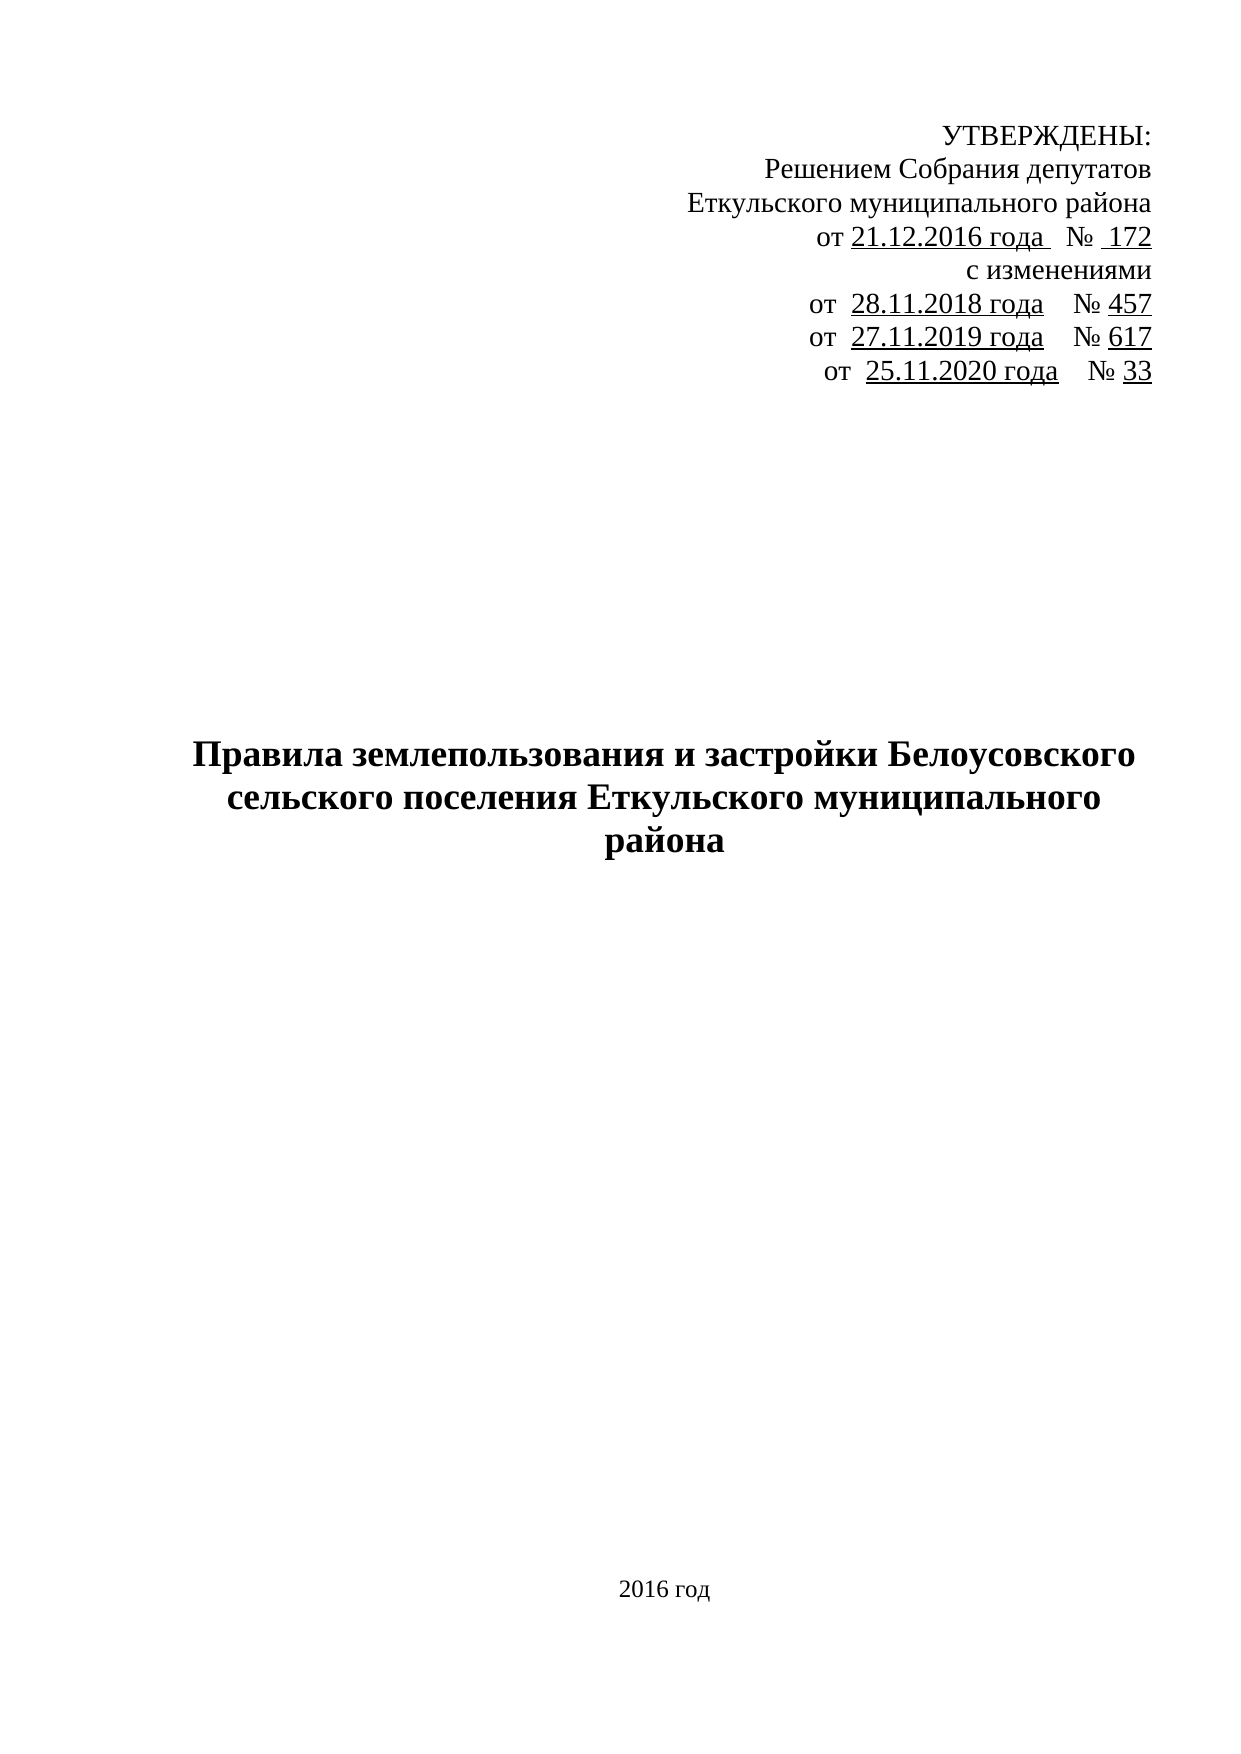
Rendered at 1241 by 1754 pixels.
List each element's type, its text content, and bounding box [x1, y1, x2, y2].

text Решением Собрания депутатов [177, 152, 1152, 185]
text от 28.11.2018 года № 457 [177, 286, 1152, 319]
text УТВЕРЖДЕНЫ: [177, 118, 1152, 152]
text от 21.12.2016 года № 172 [177, 219, 1152, 252]
text 2016 год [177, 1574, 1152, 1603]
text с изменениями [177, 252, 1152, 286]
text от 25.11.2020 года № 33 [177, 353, 1152, 386]
text Правила землепользования и застройки Белоусовского сельского поселения Еткульского муниципального района [177, 731, 1152, 861]
text Еткульского муниципального района [177, 185, 1152, 219]
text от 27.11.2019 года № 617 [177, 319, 1152, 353]
